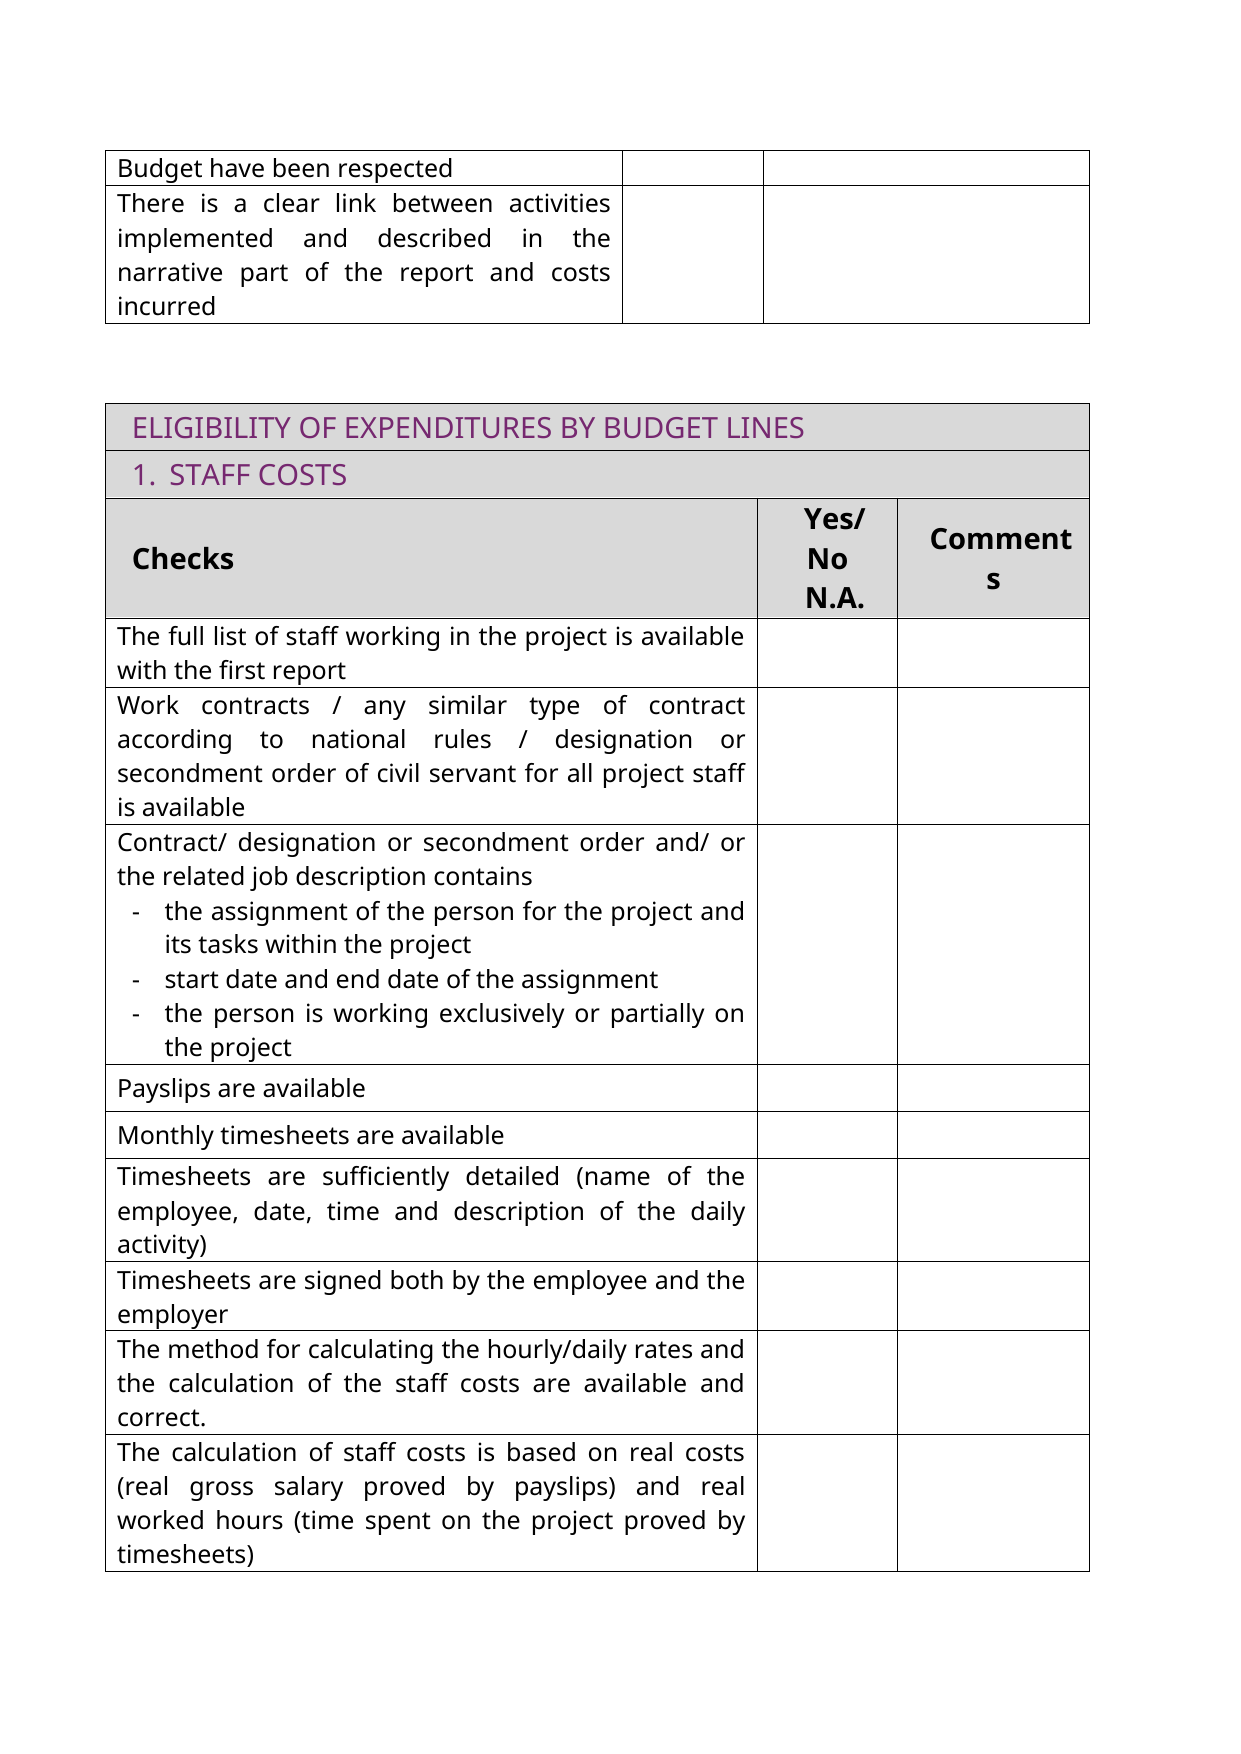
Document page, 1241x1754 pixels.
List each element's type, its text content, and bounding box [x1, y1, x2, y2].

table_cell [758, 825, 897, 1063]
table_cell [898, 825, 1089, 1063]
table_cell Monthly timesheets are available [106, 1112, 757, 1158]
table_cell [106, 151, 622, 185]
table_header ELIGIBILITY OF EXPENDITURES BY BUDGET LINES [106, 404, 1089, 450]
table_cell [898, 1112, 1089, 1158]
table_cell Checks [106, 499, 757, 617]
table_cell STAFF COSTS [106, 451, 1089, 497]
table_cell [898, 1435, 1089, 1571]
table_cell [898, 1331, 1089, 1434]
table_cell [898, 1262, 1089, 1330]
table_cell Timesheets are sufficiently detailed (name of the employee, date, time and description of the daily activity) [106, 1159, 757, 1261]
table_cell The method for calculating the hourly/daily rates and the calculation of the staff costs are available and correct. [106, 1331, 757, 1434]
table_cell Work contracts / any similar type of contract according to national rules / designation or secondment order of civil servant for all project staff is available [106, 688, 757, 824]
table_cell [898, 688, 1089, 824]
table_cell [758, 1262, 897, 1330]
table_cell The calculation of staff costs is based on real costs (real gross salary proved by payslips) and real worked hours (time spent on the project proved by timesheets) [106, 1435, 757, 1571]
table_cell Timesheets are signed both by the employee and the employer [106, 1262, 757, 1330]
table_cell [758, 1435, 897, 1571]
table_cell Payslips are available [106, 1065, 757, 1111]
table_cell [758, 1065, 897, 1111]
table_cell [898, 1159, 1089, 1261]
table_cell There is a clear link between activities implemented and described in the narrative part of the report and costs incurred [106, 186, 622, 322]
table_cell [758, 1159, 897, 1261]
table_cell The full list of staff working in the project is available with the first report [106, 619, 757, 687]
table_cell [623, 186, 763, 322]
table_cell [758, 1112, 897, 1158]
table_cell Yes/No N.A. [758, 499, 897, 617]
table_cell [898, 619, 1089, 687]
table_cell [898, 1065, 1089, 1111]
table_cell [758, 688, 897, 824]
table_cell Contract/ designation or secondment order and/ or the related job description contains the assignment of the person for the project and its tasks within the project start date and end date of the assignment the person is working exclusively or partially on the project [106, 825, 757, 1063]
table_cell [764, 186, 1089, 322]
table_cell [758, 619, 897, 687]
table_cell [764, 151, 1089, 185]
table_cell [623, 151, 763, 185]
table_cell Comments [898, 499, 1089, 617]
table_cell [758, 1331, 897, 1434]
